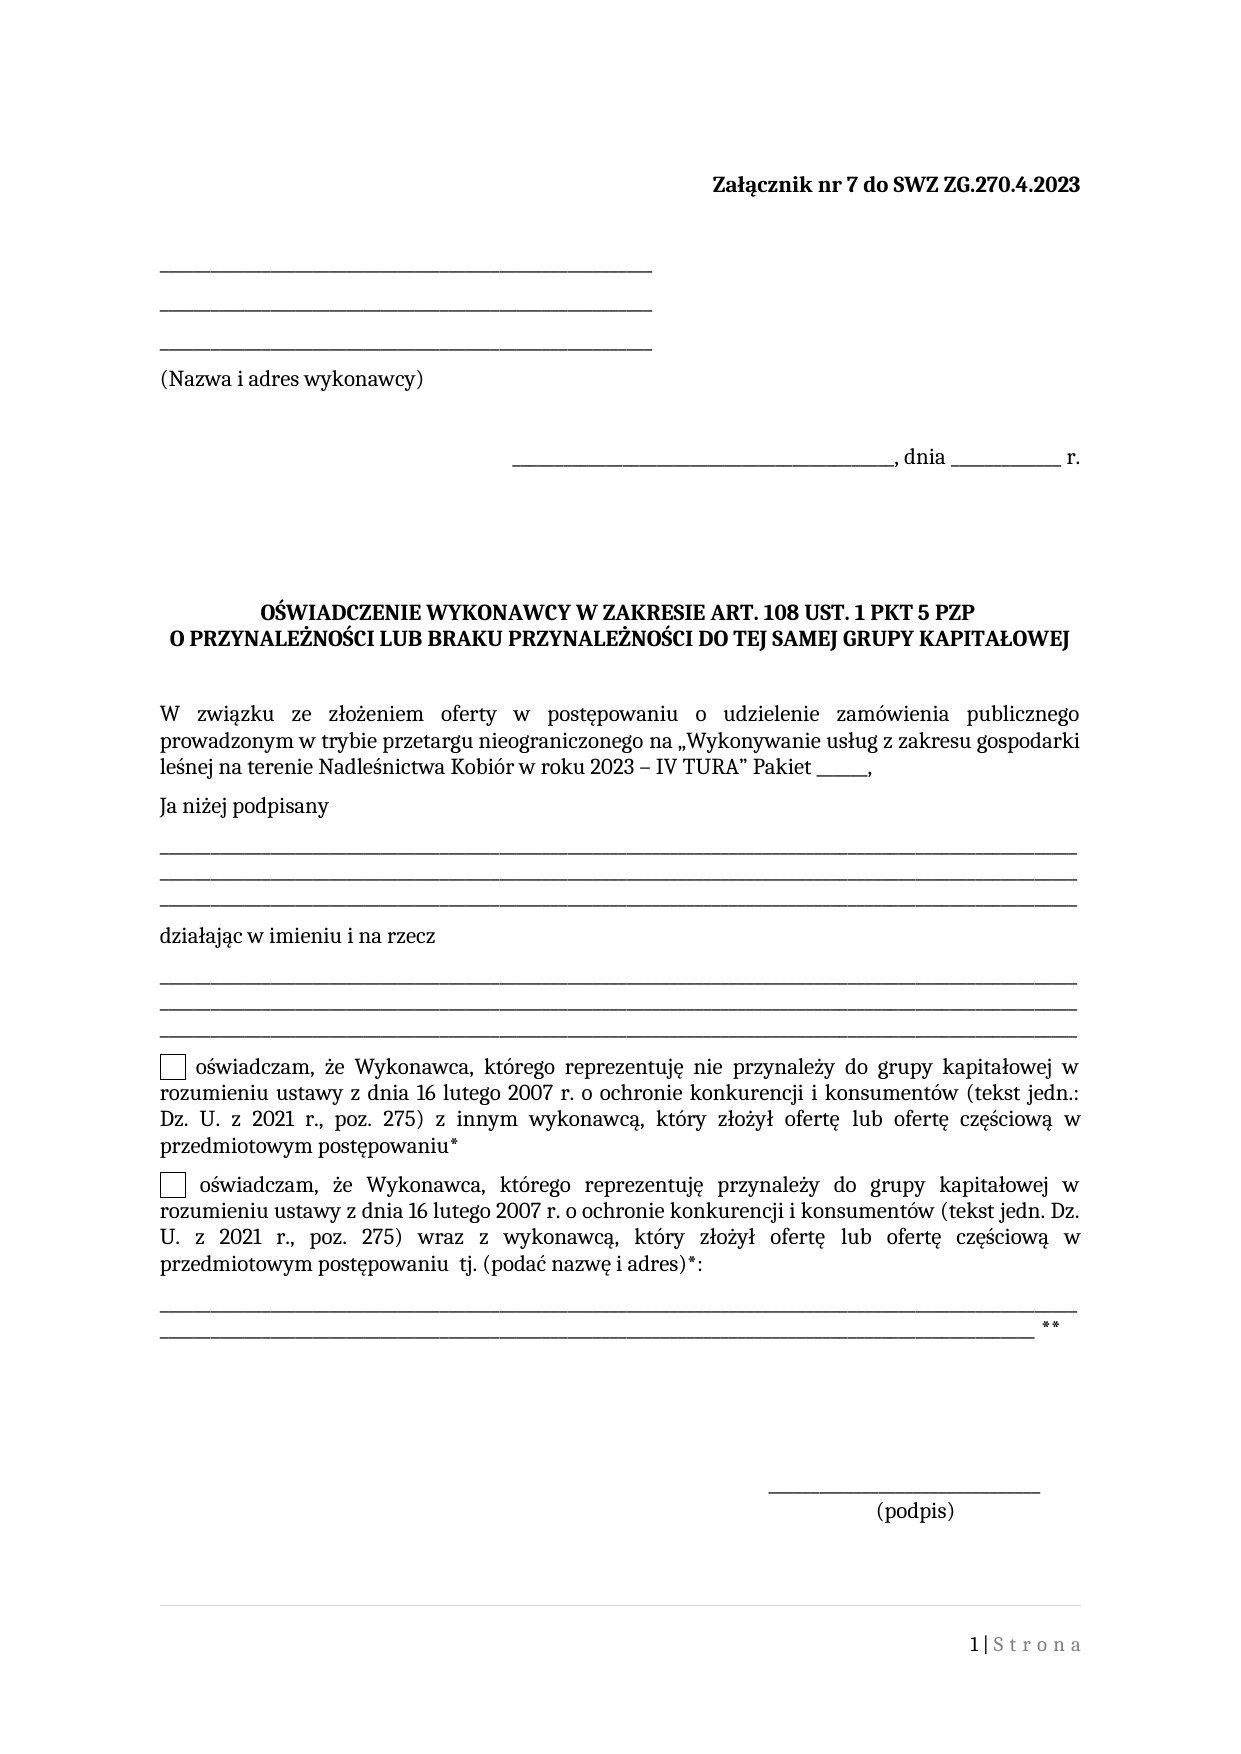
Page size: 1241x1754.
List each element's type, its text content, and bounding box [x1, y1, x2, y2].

text OŚWIADCZENIE WYKONAWCY W ZAKRESIE ART. 108 UST. 1 PKT 5 PZP O PRZYNALEŻNOŚCI LUB BRAKU PRZYNALEŻNOŚCI DO TEJ SAMEJ GRUPY KAPITAŁOWEJ [159, 599, 1081, 652]
text oświadczam, że Wykonawca, którego reprezentuję nie przynależy do grupy kapitałowej w rozumieniu ustawy z dnia 16 lutego 2007 r. o ochronie konkurencji i konsumentów (tekst jedn.: Dz. U. z 2021 r., poz. 275) z innym wykonawcą, który złożył ofertę lub ofertę częściową w przedmiotowym postępowaniu* [159, 1053, 1081, 1159]
text ___________________________________________________________________________________________________________________________________________________________________________________________________________________ ** [159, 1289, 1081, 1342]
text __________________________________________________________ [159, 288, 1081, 315]
text _____________________________________________, dnia _____________ r. [159, 444, 1081, 470]
text oświadczam, że Wykonawca, którego reprezentuję przynależy do grupy kapitałowej w rozumieniu ustawy z dnia 16 lutego 2007 r. o ochronie konkurencji i konsumentów (tekst jedn. Dz. U. z 2021 r., poz. 275) wraz z wykonawcą, który złożył ofertę lub ofertę częściową w przedmiotowym postępowaniu tj. (podać nazwę i adres)*: [159, 1171, 1081, 1277]
text (Nazwa i adres wykonawcy) [159, 366, 1081, 393]
text __________________________________________________________ [159, 250, 1081, 276]
text ____________________________________________________________________________________________________________________________________________________________________________________________________________________________________________________________________________________________________________________________________ [159, 831, 1081, 911]
text działając w imieniu i na rzecz [159, 923, 1081, 949]
text ____________________________________________________________________________________________________________________________________________________________________________________________________________________________________________________________________________________________________________________________________ [159, 962, 1081, 1041]
text Ja niżej podpisany [159, 793, 1081, 819]
text __________________________________________________________ [159, 327, 1081, 354]
text W związku ze złożeniem oferty w postępowaniu o udzielenie zamówienia publicznego prowadzonym w trybie przetargu nieograniczonego na „Wykonywanie usług z zakresu gospodarki leśnej na terenie Nadleśnictwa Kobiór w roku 2023 – IV TURA” Pakiet ______, [159, 701, 1081, 780]
text Załącznik nr 7 do SWZ ZG.270.4.2023 [159, 172, 1081, 198]
text ________________________________ (podpis) [750, 1471, 1081, 1524]
